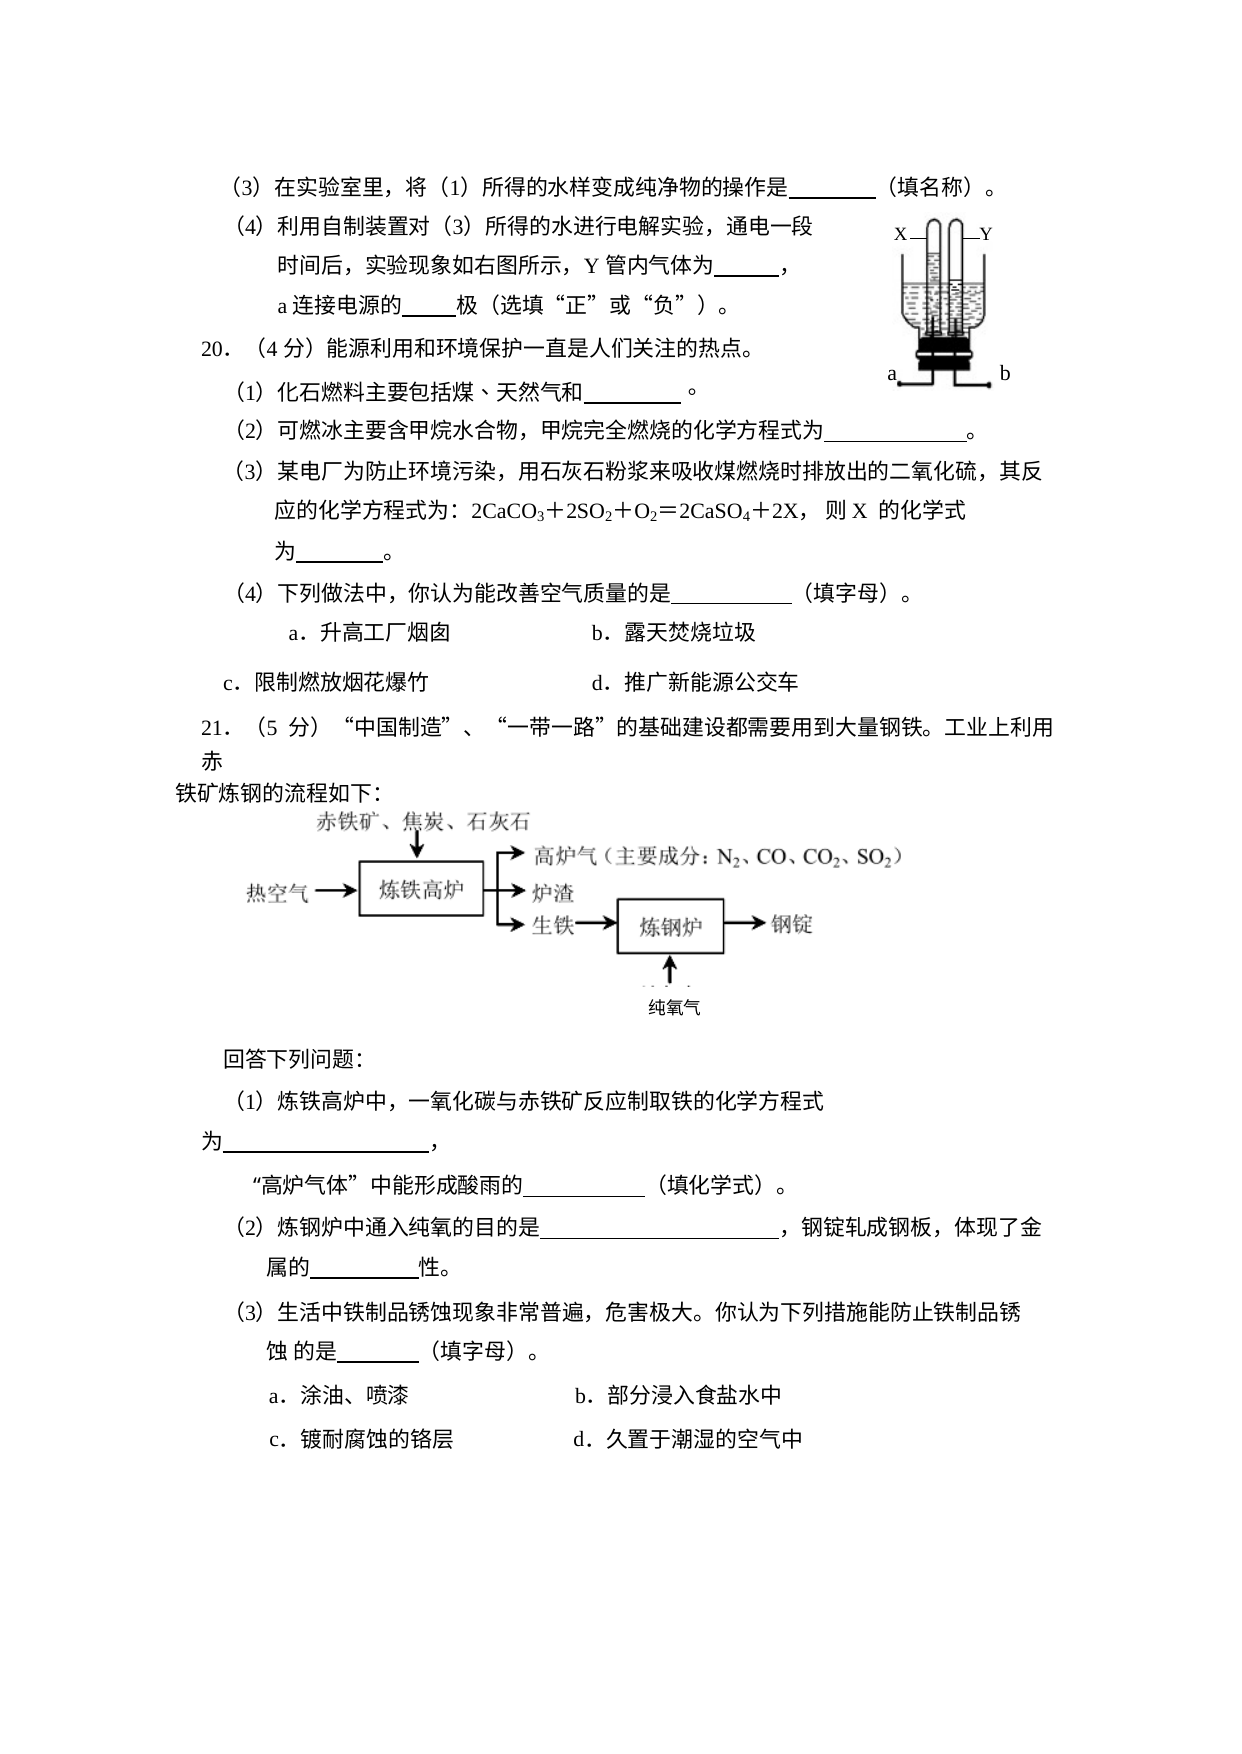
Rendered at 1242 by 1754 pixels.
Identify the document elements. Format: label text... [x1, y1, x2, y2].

text “高炉气体”中能形成酸雨的 （填化学式）。 [252, 1168, 799, 1200]
text a b [175, 362, 1010, 384]
text （3）生活中铁制品锈蚀现象非常普遍，危害极大。你认为下列措施能防止铁制品锈蚀 的是 （填字母）。 [223, 1294, 1042, 1366]
text （1）化石燃料主要包括煤、天然气和 。 [223, 384, 1069, 404]
text c．镀耐腐蚀的铬层 d．久置于潮湿的空气中 [263, 1419, 809, 1452]
text 21．（5 分）“中国制造”、“一带一路”的基础建设都需要用到大量钢铁。工业上利用赤 [201, 707, 1069, 774]
text a．涂油、喷漆 b．部分浸入食盐水中 [263, 1378, 788, 1410]
picture [892, 279, 995, 288]
text a 连接电源的 极（选填“正”或“负”）。 [277, 288, 1069, 320]
text c．限制燃放烟花爆竹 d．推广新能源公交车 [223, 665, 932, 697]
text 时间后，实验现象如右图所示，Y 管内气体为 ， [277, 248, 1069, 279]
text 纯氧气 [175, 994, 1067, 1020]
text （4）利用自制装置对（3）所得的水进行电解实验，通电一段 X Y [223, 209, 1069, 245]
text （2）炼钢炉中通入纯氧的目的是 ，钢锭轧成钢板，体现了金 属的 性。 [223, 1210, 1042, 1282]
picture [892, 320, 995, 328]
text 为 。 [274, 534, 1069, 565]
text （3）在实验室里，将（1）所得的水样变成纯净物的操作是 （填名称）。 [219, 167, 1007, 200]
text （4）下列做法中，你认为能改善空气质量的是 （填字母）。 a．升高工厂烟囱 b．露天焚烧垃圾 [223, 576, 932, 647]
text 铁矿炼钢的流程如下： [175, 774, 1067, 807]
picture [236, 809, 907, 987]
text （1）炼铁高炉中，一氧化碳与赤铁矿反应制取铁的化学方程式 为 ， [201, 1084, 833, 1156]
text （2）可燃冰主要含甲烷水合物，甲烷完全燃烧的化学方程式为 。 [223, 413, 1069, 445]
text （3）某电厂为防止环境污染，用石灰石粉浆来吸收煤燃烧时排放出的二氧化硫，其反 应的化学方程式为：2CaCO3＋2SO2＋O2＝2CaSO4＋2X， 则X 的化学式 [222, 454, 1043, 525]
text 回答下列问题： [223, 1042, 1069, 1074]
text 20．（4 分）能源利用和环境保护一直是人们关注的热点。 [201, 328, 1069, 362]
